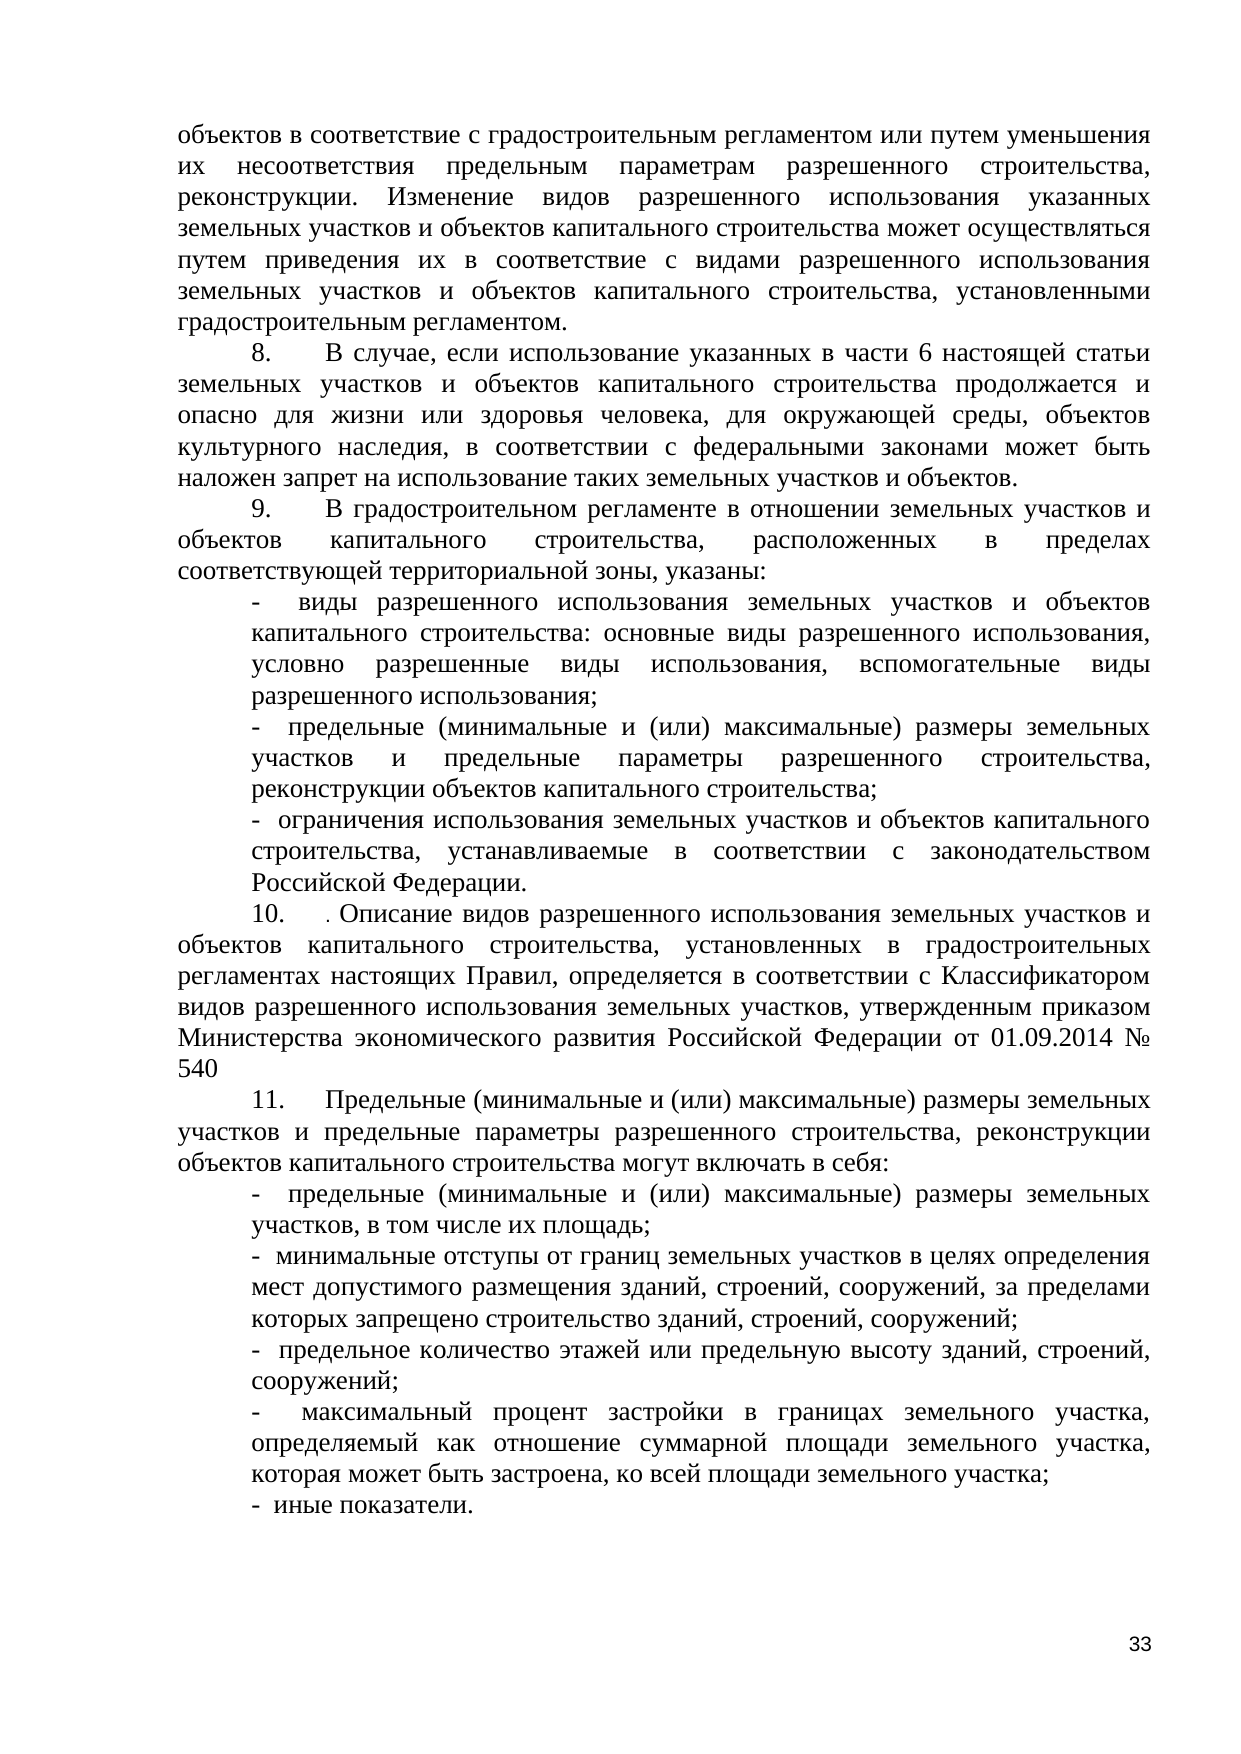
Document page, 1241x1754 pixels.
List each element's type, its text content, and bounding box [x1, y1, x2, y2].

list В градостроительном регламенте в отношении земельных участков и объектов капитального строительства, расположенных в пределах соответствующей территориальной зоны, указаны: [177, 492, 1152, 585]
text - ограничения использования земельных участков и объектов капитального строительства, устанавливаемые в соответствии с законодательством Российской Федерации. [251, 803, 1152, 897]
list . Описание видов разрешенного использования земельных участков и объектов капитального строительства, установленных в градостроительных регламентах настоящих Правил, определяется в соответствии с Классификатором видов разрешенного использования земельных участков, утвержденным приказом Министерства экономического развития Российской Федерации от 01.09.2014 № 540 [177, 897, 1152, 1084]
text - виды разрешенного использования земельных участков и объектов капитального строительства: основные виды разрешенного использования, условно разрешенные виды использования, вспомогательные виды разрешенного использования; [251, 585, 1152, 710]
text - предельное количество этажей или предельную высоту зданий, строений, сооружений; [251, 1333, 1152, 1395]
text - максимальный процент застройки в границах земельного участка, определяемый как отношение суммарной площади земельного участка, которая может быть застроена, ко всей площади земельного участка; [251, 1395, 1152, 1488]
text - предельные (минимальные и (или) максимальные) размеры земельных участков, в том числе их площадь; [251, 1177, 1152, 1239]
list В случае, если использование указанных в части 6 настоящей статьи земельных участков и объектов капитального строительства продолжается и опасно для жизни или здоровья человека, для окружающей среды, объектов культурного наследия, в соответствии с федеральными законами может быть наложен запрет на использование таких земельных участков и объектов. [177, 336, 1152, 492]
text - предельные (минимальные и (или) максимальные) размеры земельных участков и предельные параметры разрешенного строительства, реконструкции объектов капитального строительства; [251, 710, 1152, 803]
list Предельные (минимальные и (или) максимальные) размеры земельных участков и предельные параметры разрешенного строительства, реконструкции объектов капитального строительства могут включать в себя: [177, 1084, 1152, 1177]
text - иные показатели. [251, 1488, 1152, 1520]
text - минимальные отступы от границ земельных участков в целях определения мест допустимого размещения зданий, строений, сооружений, за пределами которых запрещено строительство зданий, строений, сооружений; [251, 1239, 1152, 1333]
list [177, 118, 1152, 336]
